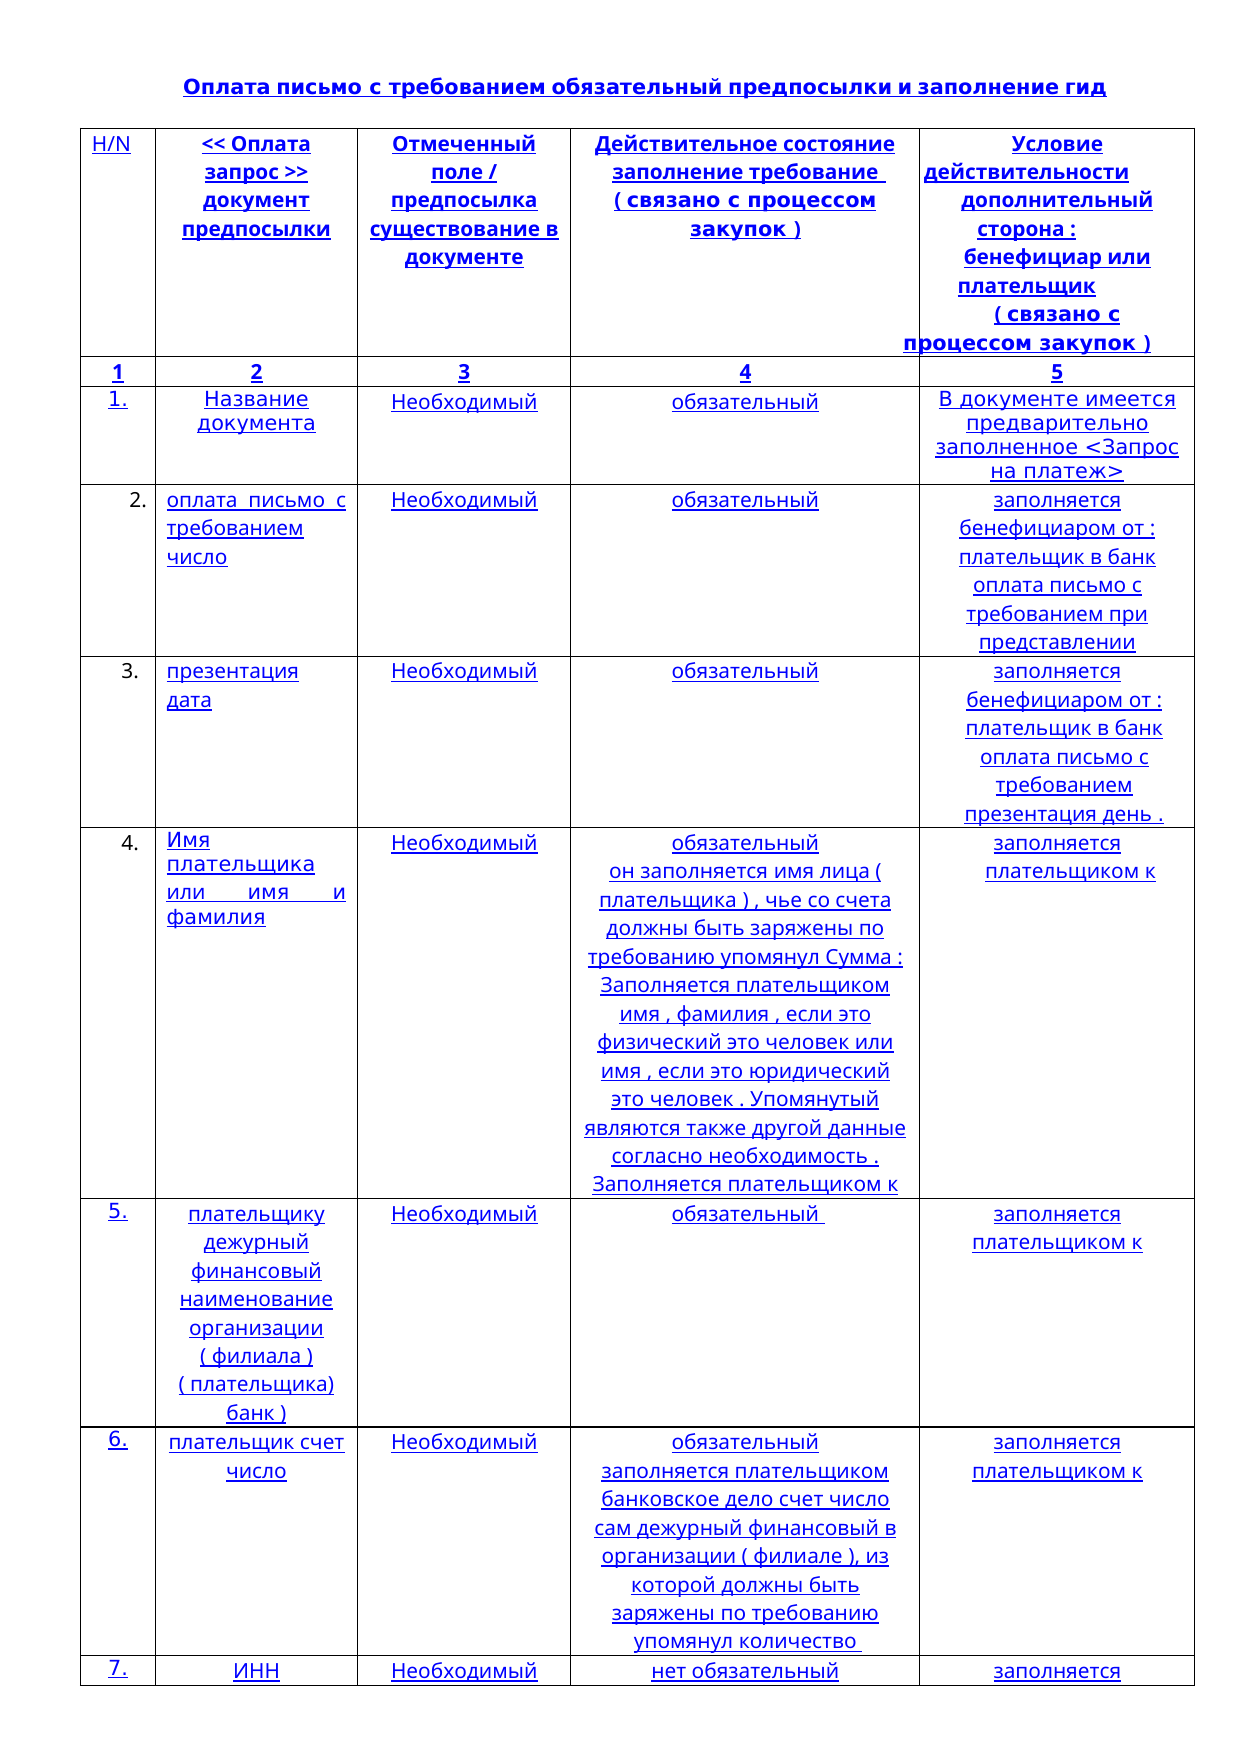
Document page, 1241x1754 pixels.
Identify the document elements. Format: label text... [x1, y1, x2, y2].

table_cell плательщику дежурный финансовый наименование организации ( филиала ) ( плательщика) банк ) [156, 1199, 357, 1426]
table_cell обязательный [571, 1199, 919, 1426]
table_cell плательщик счет число [156, 1428, 357, 1655]
table_cell ИНН плательщика [156, 1656, 357, 1684]
table_header Условие действительности дополнительный сторона : бенефициар или плательщик ( связано с процессом закупок ) [920, 129, 1194, 356]
table_cell обязательный [571, 657, 919, 827]
table_cell Необходимый [358, 657, 570, 827]
table_cell Необходимый [358, 1656, 570, 1684]
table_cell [571, 1656, 919, 1684]
table_cell обязательный [571, 485, 919, 656]
table_cell 1 [81, 357, 155, 386]
table_header Отмеченный поле / предпосылка существование в документе [358, 129, 570, 356]
text Оплата письмо с требованием обязательный предпосылки и заполнение гид [118, 75, 1171, 99]
table_header Действительное состояние заполнение требование ( связано с процессом закупок ) [571, 129, 919, 356]
table_cell заполняется плательщиком​ к [920, 1199, 1194, 1426]
table_cell обязательный [571, 387, 919, 484]
table_cell оплата письмо с требованием число [156, 485, 357, 656]
table_cell Необходимый [358, 828, 570, 1198]
table_cell заполняется бенефициаром​ от : плательщик в банк оплата письмо с требованием при представлении [920, 485, 1194, 656]
table_cell [81, 828, 155, 1198]
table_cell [920, 1656, 1194, 1684]
table_cell заполняется бенефициаром​ от : плательщик в банк оплата письмо с требованием презентация день . [920, 657, 1194, 827]
table_cell обязательный он заполняется​ имя лица ( плательщика ) , чье со счета должны быть заряжены по требованию упомянул Сумма : Заполняется плательщиком​ имя , фамилия , если это физический это человек или имя , если это юридический это человек . Упомянутый являются также другой данные согласно​ необходимость . Заполняется плательщиком​ к [571, 828, 919, 1198]
table_cell 5. [81, 1199, 155, 1426]
table_cell 4 [571, 357, 919, 386]
table_cell В документе имеется предварительно заполненное <Запрос на платеж> [920, 387, 1194, 484]
table_cell 3 [358, 357, 570, 386]
table_cell 2 [156, 357, 357, 386]
table_cell [81, 657, 155, 827]
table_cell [920, 1428, 1194, 1655]
table_cell 7. [81, 1656, 155, 1684]
table_cell 1. [81, 387, 155, 484]
table_cell обязательный заполняется плательщиком​ банковское дело счет число сам дежурный финансовый в организации ( филиале ), из которой должны быть заряжены по требованию упомянул количество [571, 1428, 919, 1655]
table_header H/N [81, 129, 155, 356]
table_cell Необходимый [358, 485, 570, 656]
table_cell 5 [920, 357, 1194, 386]
table_cell [81, 485, 155, 656]
table_cell Название документа [156, 387, 357, 484]
table_cell заполняется плательщиком​ к [920, 828, 1194, 1198]
table_cell 6. [81, 1428, 155, 1655]
table_cell Необходимый [358, 387, 570, 484]
table_cell Имя плательщика или имя и фамилия [156, 828, 357, 1198]
table_cell презентация дата [156, 657, 357, 827]
table_header << Оплата запрос >> документ предпосылки [156, 129, 357, 356]
table_cell Необходимый [358, 1428, 570, 1655]
table_cell Необходимый [358, 1199, 570, 1426]
